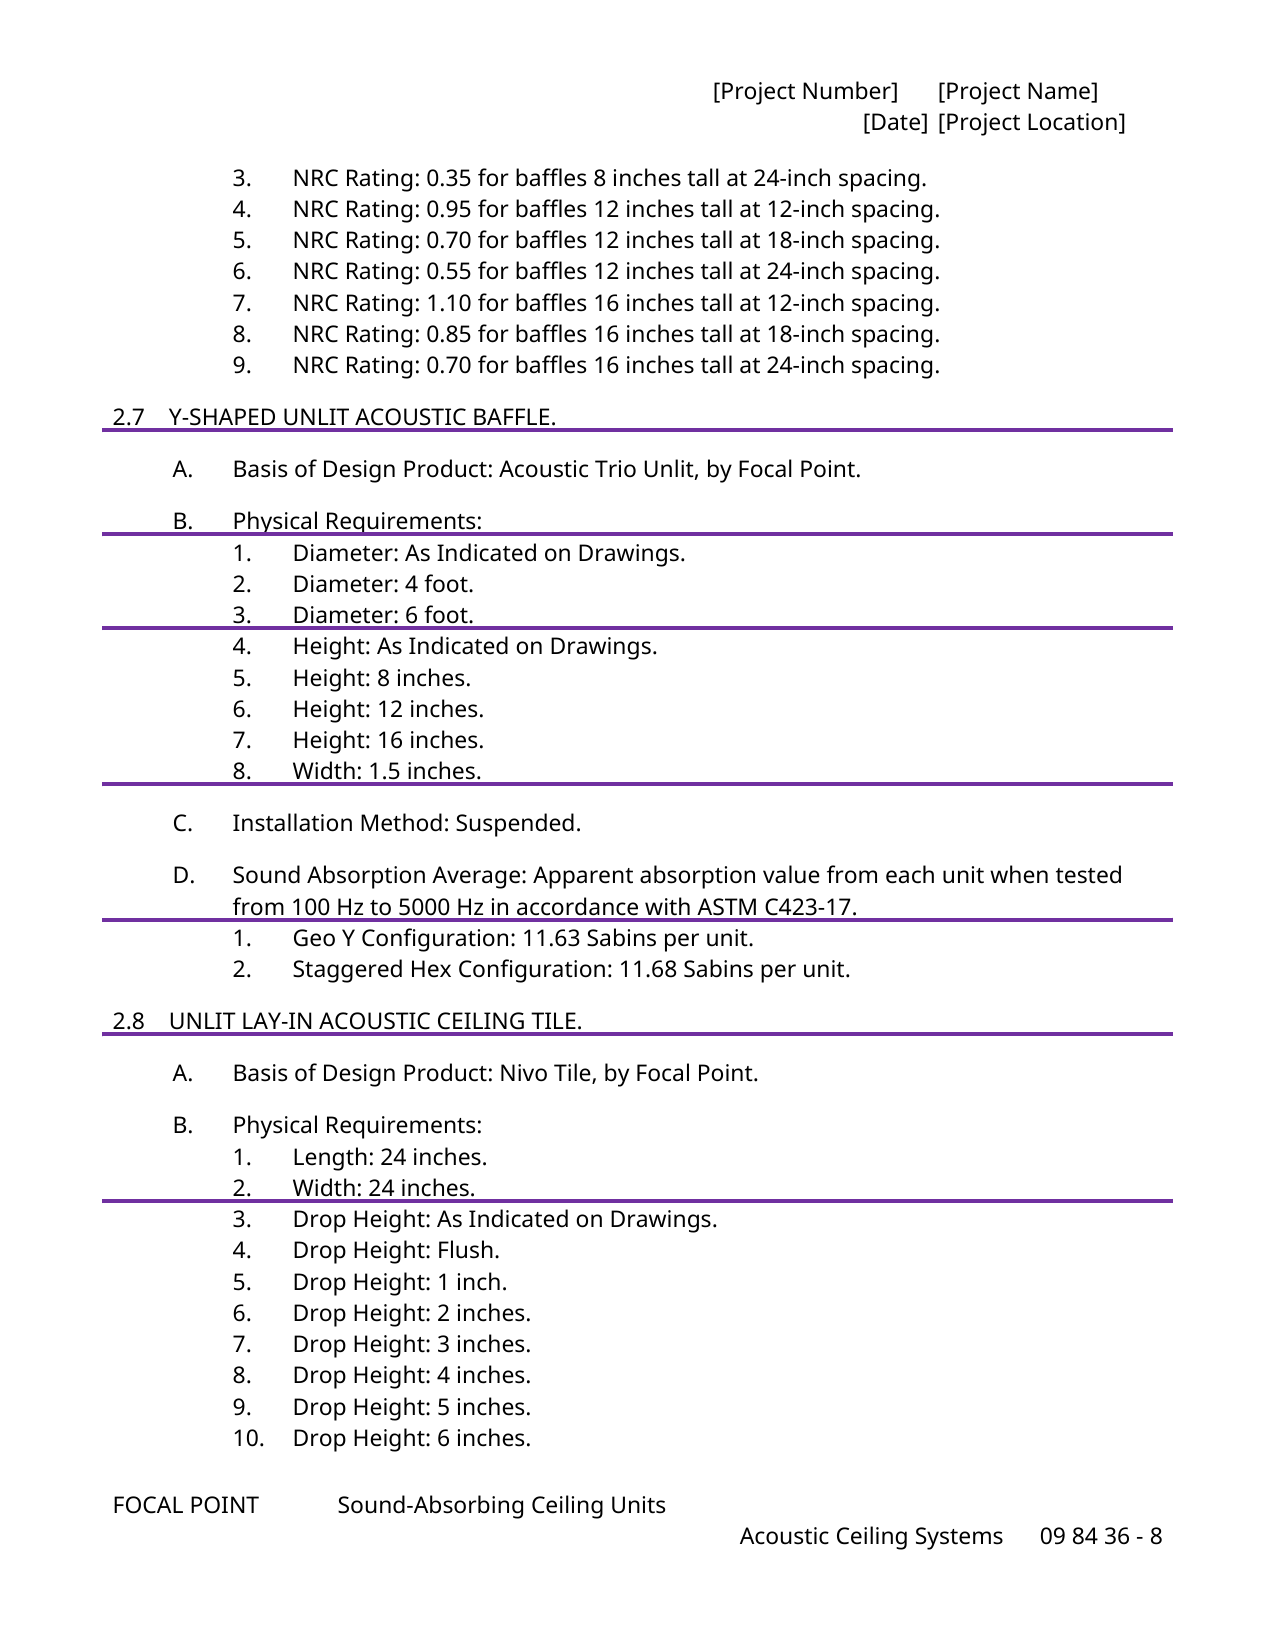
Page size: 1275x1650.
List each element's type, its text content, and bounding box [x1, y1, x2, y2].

text Unlit Lay-In Acoustic Ceiling Tile. [112, 1005, 1162, 1032]
text Drop Height: 3 inches. [232, 1328, 1162, 1359]
text NRC Rating: 0.55 for baffles 12 inches tall at 24-inch spacing. [232, 255, 1162, 286]
text Height: As Indicated on Drawings. [232, 630, 1162, 661]
text Staggered Hex Configuration: 11.68 Sabins per unit. [232, 953, 1162, 984]
text Width: 1.5 inches. [232, 755, 1162, 782]
text NRC Rating: 0.35 for baffles 8 inches tall at 24-inch spacing. [232, 161, 1162, 193]
text NRC Rating: 0.85 for baffles 16 inches tall at 18-inch spacing. [232, 318, 1162, 349]
text NRC Rating: 1.10 for baffles 16 inches tall at 12-inch spacing. [232, 286, 1162, 318]
text Height: 12 inches. [232, 693, 1162, 724]
text Drop Height: Flush. [232, 1234, 1162, 1266]
text Drop Height: 5 inches. [232, 1391, 1162, 1422]
text NRC Rating: 0.95 for baffles 12 inches tall at 12-inch spacing. [232, 193, 1162, 224]
text Physical Requirements: [172, 1109, 1162, 1141]
text NRC Rating: 0.70 for baffles 16 inches tall at 24-inch spacing. [232, 349, 1162, 380]
text Height: 8 inches. [232, 661, 1162, 693]
text Physical Requirements: [172, 505, 1162, 532]
text Y-Shaped Unlit Acoustic Baffle. [112, 401, 1162, 428]
text Drop Height: 6 inches. [232, 1422, 1162, 1453]
text Drop Height: 4 inches. [232, 1359, 1162, 1391]
text Installation Method: Suspended. [172, 807, 1162, 838]
text Geo Y Configuration: 11.63 Sabins per unit. [232, 922, 1162, 953]
text Sound Absorption Average: Apparent absorption value from each unit when tested from 100 Hz to 5000 Hz in accordance with ASTM C423-17. [172, 859, 1162, 918]
text Diameter: 6 foot. [232, 599, 1162, 626]
list Basis of Design Product: Nivo Tile, by Focal Point. [172, 1057, 1162, 1088]
text Drop Height: 1 inch. [232, 1266, 1162, 1297]
text Diameter: 4 foot. [232, 568, 1162, 599]
text Width: 24 inches. [232, 1172, 1162, 1199]
text Length: 24 inches. [232, 1141, 1162, 1172]
text Drop Height: 2 inches. [232, 1297, 1162, 1328]
text NRC Rating: 0.70 for baffles 12 inches tall at 18-inch spacing. [232, 224, 1162, 255]
list Basis of Design Product: Acoustic Trio Unlit, by Focal Point. [172, 453, 1162, 484]
text Diameter: As Indicated on Drawings. [232, 536, 1162, 568]
text Drop Height: As Indicated on Drawings. [232, 1203, 1162, 1234]
text Height: 16 inches. [232, 724, 1162, 755]
